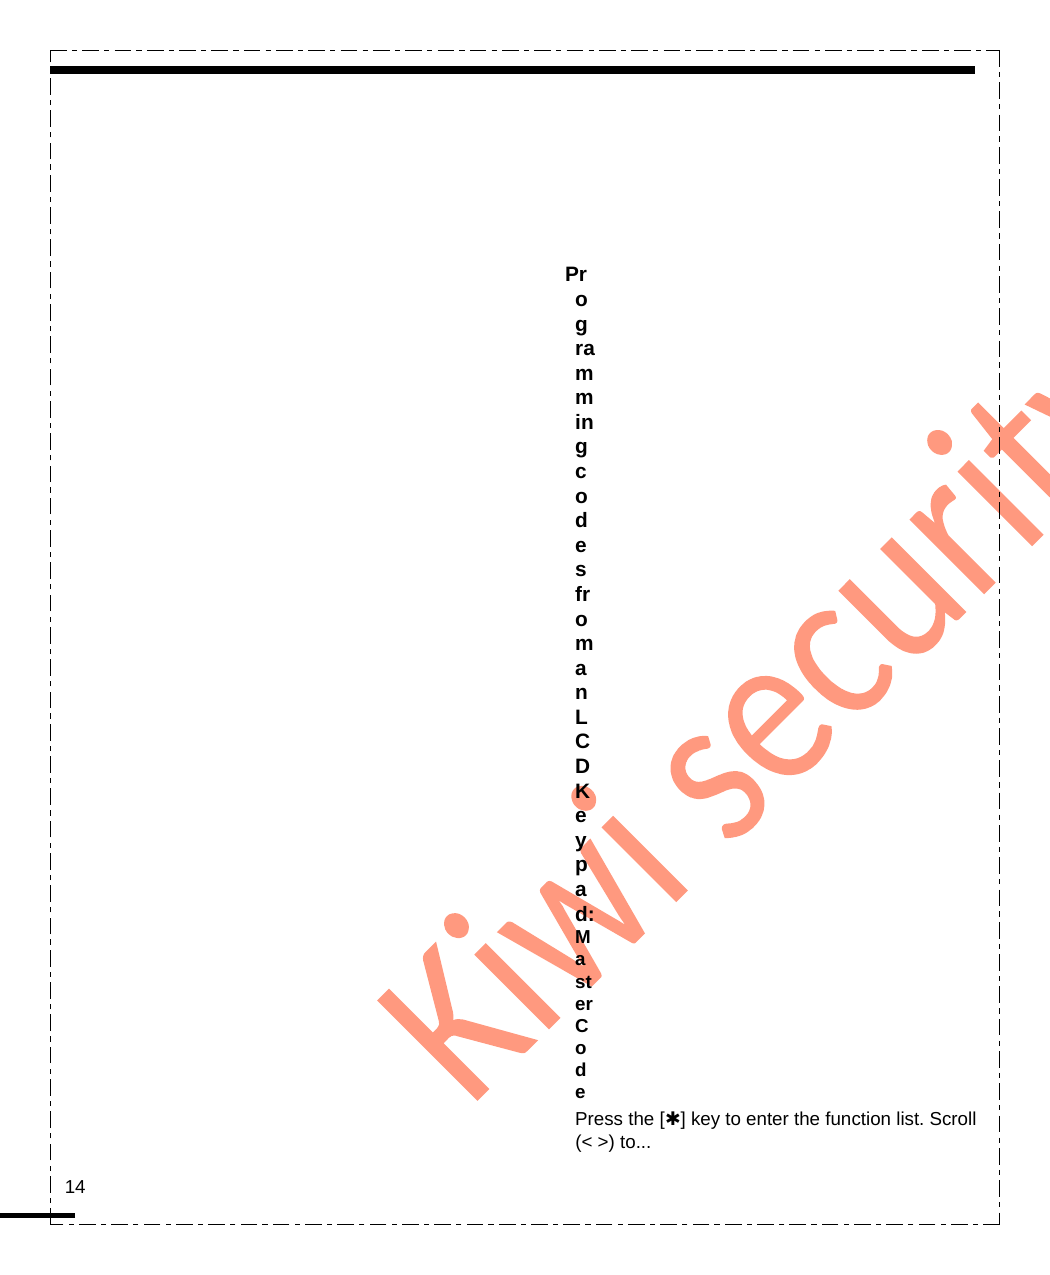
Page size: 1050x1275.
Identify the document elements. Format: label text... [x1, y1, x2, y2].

text Press the [✱] key to enter the function list. Scroll (< >) to... [575, 1105, 988, 1153]
subtitle Programming codes from an LCD Keypad: Master Code [565, 262, 595, 1103]
